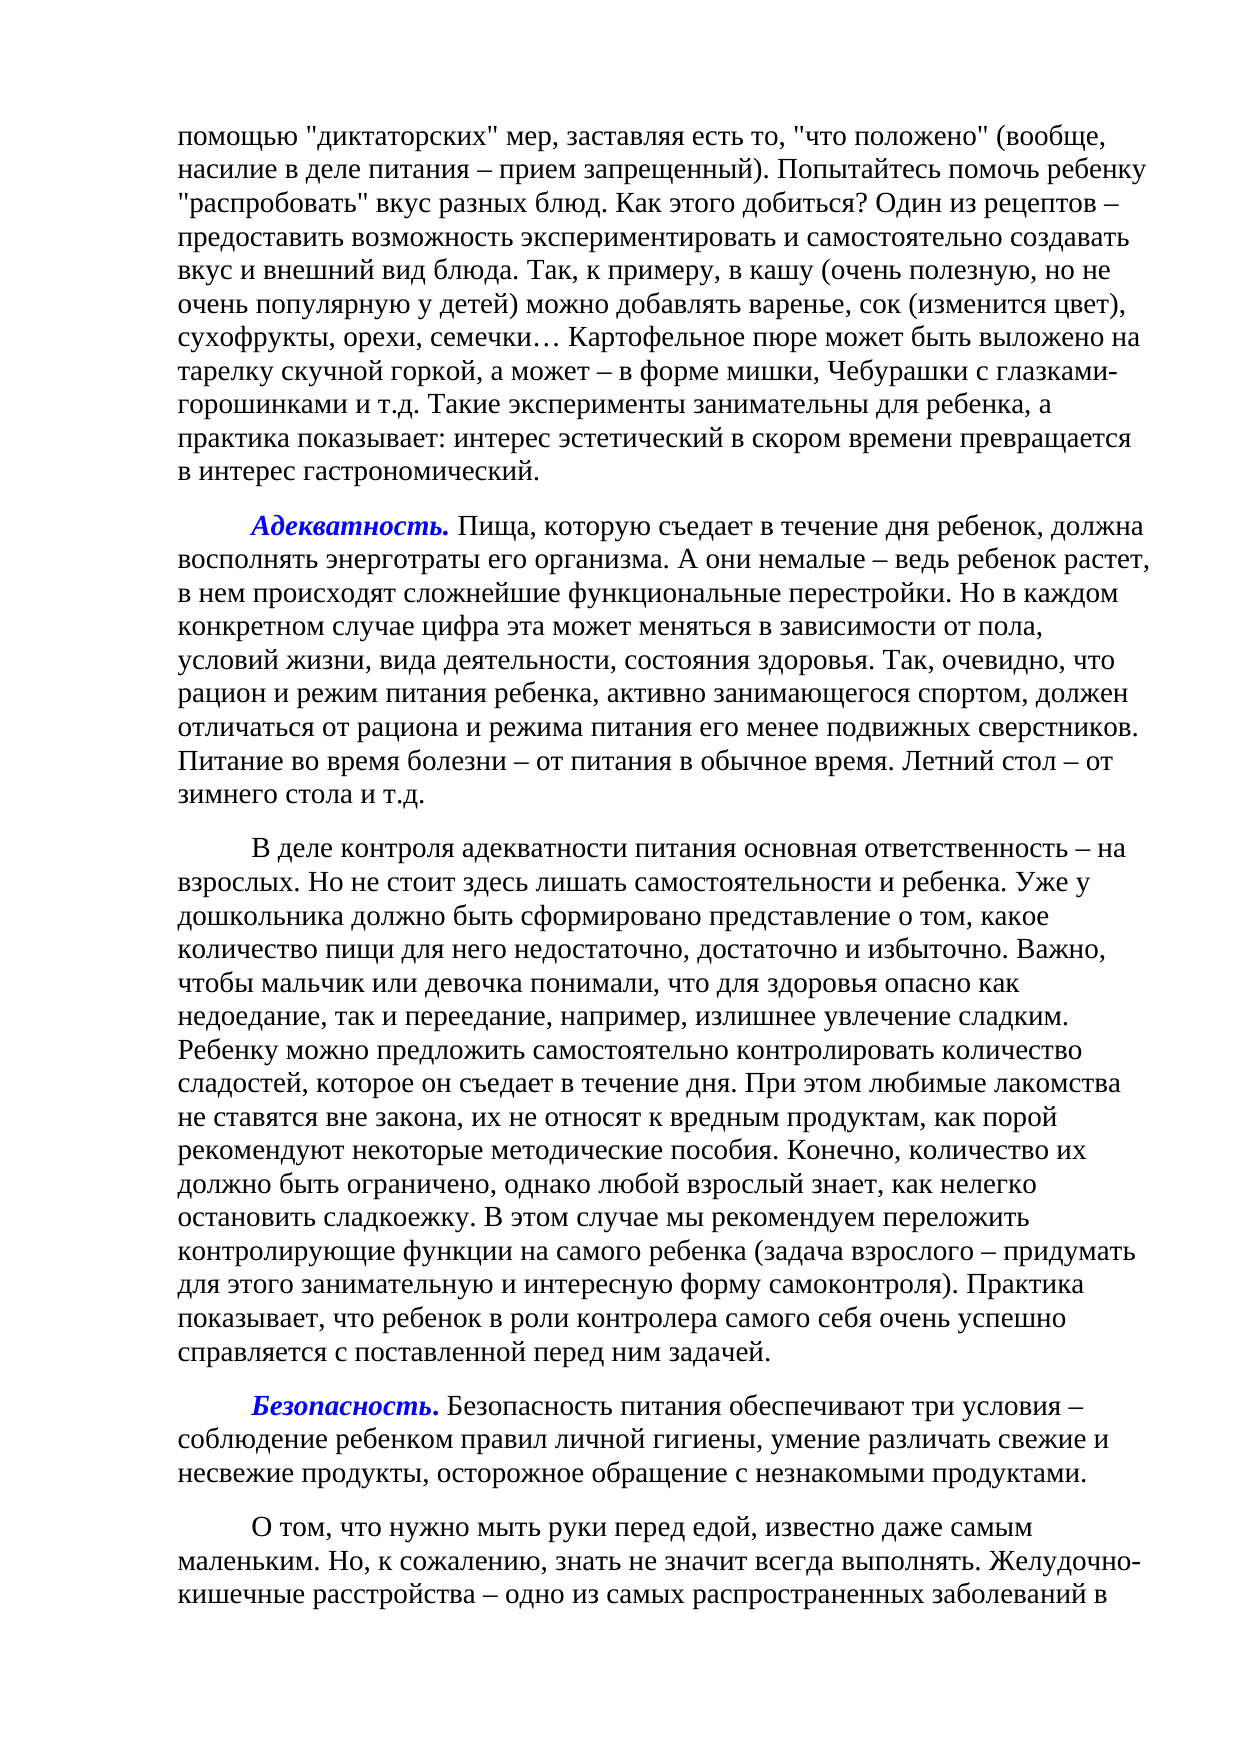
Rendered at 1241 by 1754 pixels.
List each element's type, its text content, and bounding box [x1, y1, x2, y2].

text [177, 118, 1152, 487]
text Адекватность. Пища, которую съедает в течение дня ребенок, должна восполнять энерготраты его организма. А они немалые – ведь ребенок растет, в нем происходят сложнейшие функциональные перестройки. Но в каждом конкретном случае цифра эта может меняться в зависимости от пола, условий жизни, вида деятельности, состояния здоровья. Так, очевидно, что рацион и режим питания ребенка, активно занимающегося спортом, должен отличаться от рациона и режима питания его менее подвижных сверстников. Питание во время болезни – от питания в обычное время. Летний стол – от зимнего стола и т.д. [177, 508, 1152, 810]
text В деле контроля адекватности питания основная ответственность – на взрослых. Но не стоит здесь лишать самостоятельности и ребенка. Уже у дошкольника должно быть сформировано представление о том, какое количество пищи для него недостаточно, достаточно и избыточно. Важно, чтобы мальчик или девочка понимали, что для здоровья опасно как недоедание, так и переедание, например, излишнее увлечение сладким. Ребенку можно предложить самостоятельно контролировать количество сладостей, которое он съедает в течение дня. При этом любимые лакомства не ставятся вне закона, их не относят к вредным продуктам, как порой рекомендуют некоторые методические пособия. Конечно, количество их должно быть ограничено, однако любой взрослый знает, как нелегко остановить сладкоежку. В этом случае мы рекомендуем переложить контролирующие функции на самого ребенка (задача взрослого – придумать для этого занимательную и интересную форму самоконтроля). Практика показывает, что ребенок в роли контролера самого себя очень успешно справляется с поставленной перед ним задачей. [177, 831, 1152, 1367]
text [177, 1509, 1152, 1610]
text Безопасность. Безопасность питания обеспечивают три условия – соблюдение ребенком правил личной гигиены, умение различать свежие и несвежие продукты, осторожное обращение с незнакомыми продуктами. [177, 1388, 1152, 1489]
